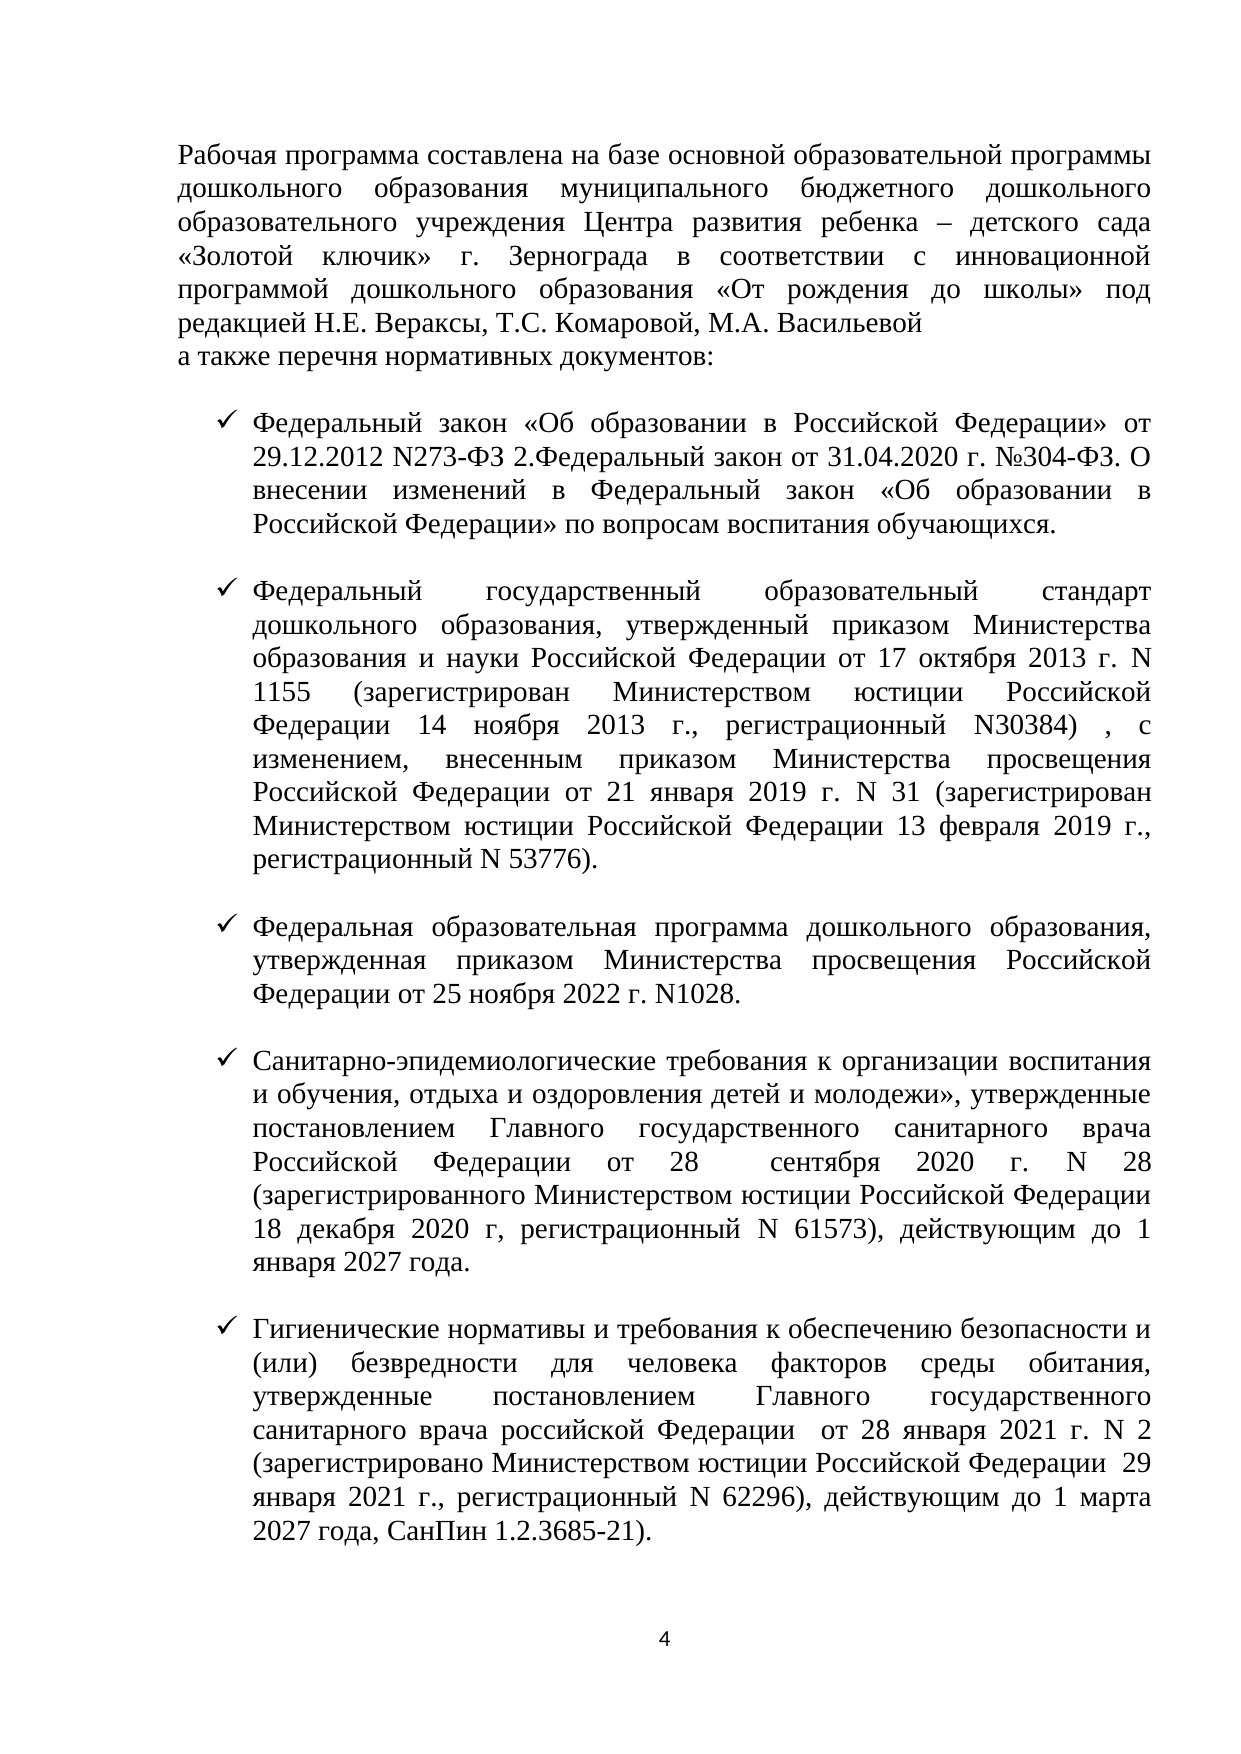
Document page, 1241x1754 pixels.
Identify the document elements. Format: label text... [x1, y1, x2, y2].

list Гигиенические нормативы и требования к обеспечению безопасности и (или) безвредности для человека факторов среды обитания, утвержденные постановлением Главного государственного санитарного врача российской Федерации от 28 января 2021 г. N 2 (зарегистрировано Министерством юстиции Российской Федерации 29 января 2021 г., регистрационный N 62296), действующим до 1 марта 2027 года, СанПин 1.2.3685-21). [215, 1311, 1152, 1546]
text а также перечня нормативных документов: [177, 338, 1152, 372]
list Санитарно-эпидемиологические требования к организации воспитания и обучения, отдыха и оздоровления детей и молодежи», утвержденные постановлением Главного государственного санитарного врача Российской Федерации от 28 сентября 2020 г. N 28 (зарегистрированного Министерством юстиции Российской Федерации 18 декабря 2020 г, регистрационный N 61573), действующим до 1 января 2027 года. [215, 1043, 1152, 1278]
text Рабочая программа составлена на базе основной образовательной программы дошкольного образования муниципального бюджетного дошкольного образовательного учреждения Центра развития ребенка – детского сада «Золотой ключик» г. Зернограда в соответствии с инновационной программой дошкольного образования «От рождения до школы» под редакцией Н.Е. Вераксы, Т.С. Комаровой, М.А. Васильевой [177, 137, 1152, 338]
list Федеральная образовательная программа дошкольного образования, утвержденная приказом Министерства просвещения Российской Федерации от 25 ноября 2022 г. N1028. [215, 909, 1152, 1009]
list Федеральный государственный образовательный стандарт дошкольного образования, утвержденный приказом Министерства образования и науки Российской Федерации от 17 октября 2013 г. N 1155 (зарегистрирован Министерством юстиции Российской Федерации 14 ноября 2013 г., регистрационный N30384) , с изменением, внесенным приказом Министерства просвещения Российской Федерации от 21 января 2019 г. N 31 (зарегистрирован Министерством юстиции Российской Федерации 13 февраля 2019 г., регистрационный N 53776). [215, 573, 1152, 875]
list Федеральный закон «Об образовании в Российской Федерации» от 29.12.2012 N273-ФЗ 2.Федеральный закон от 31.04.2020 г. №304-ФЗ. О внесении изменений в Федеральный закон «Об образовании в Российской Федерации» по вопросам воспитания обучающихся. [215, 405, 1152, 539]
